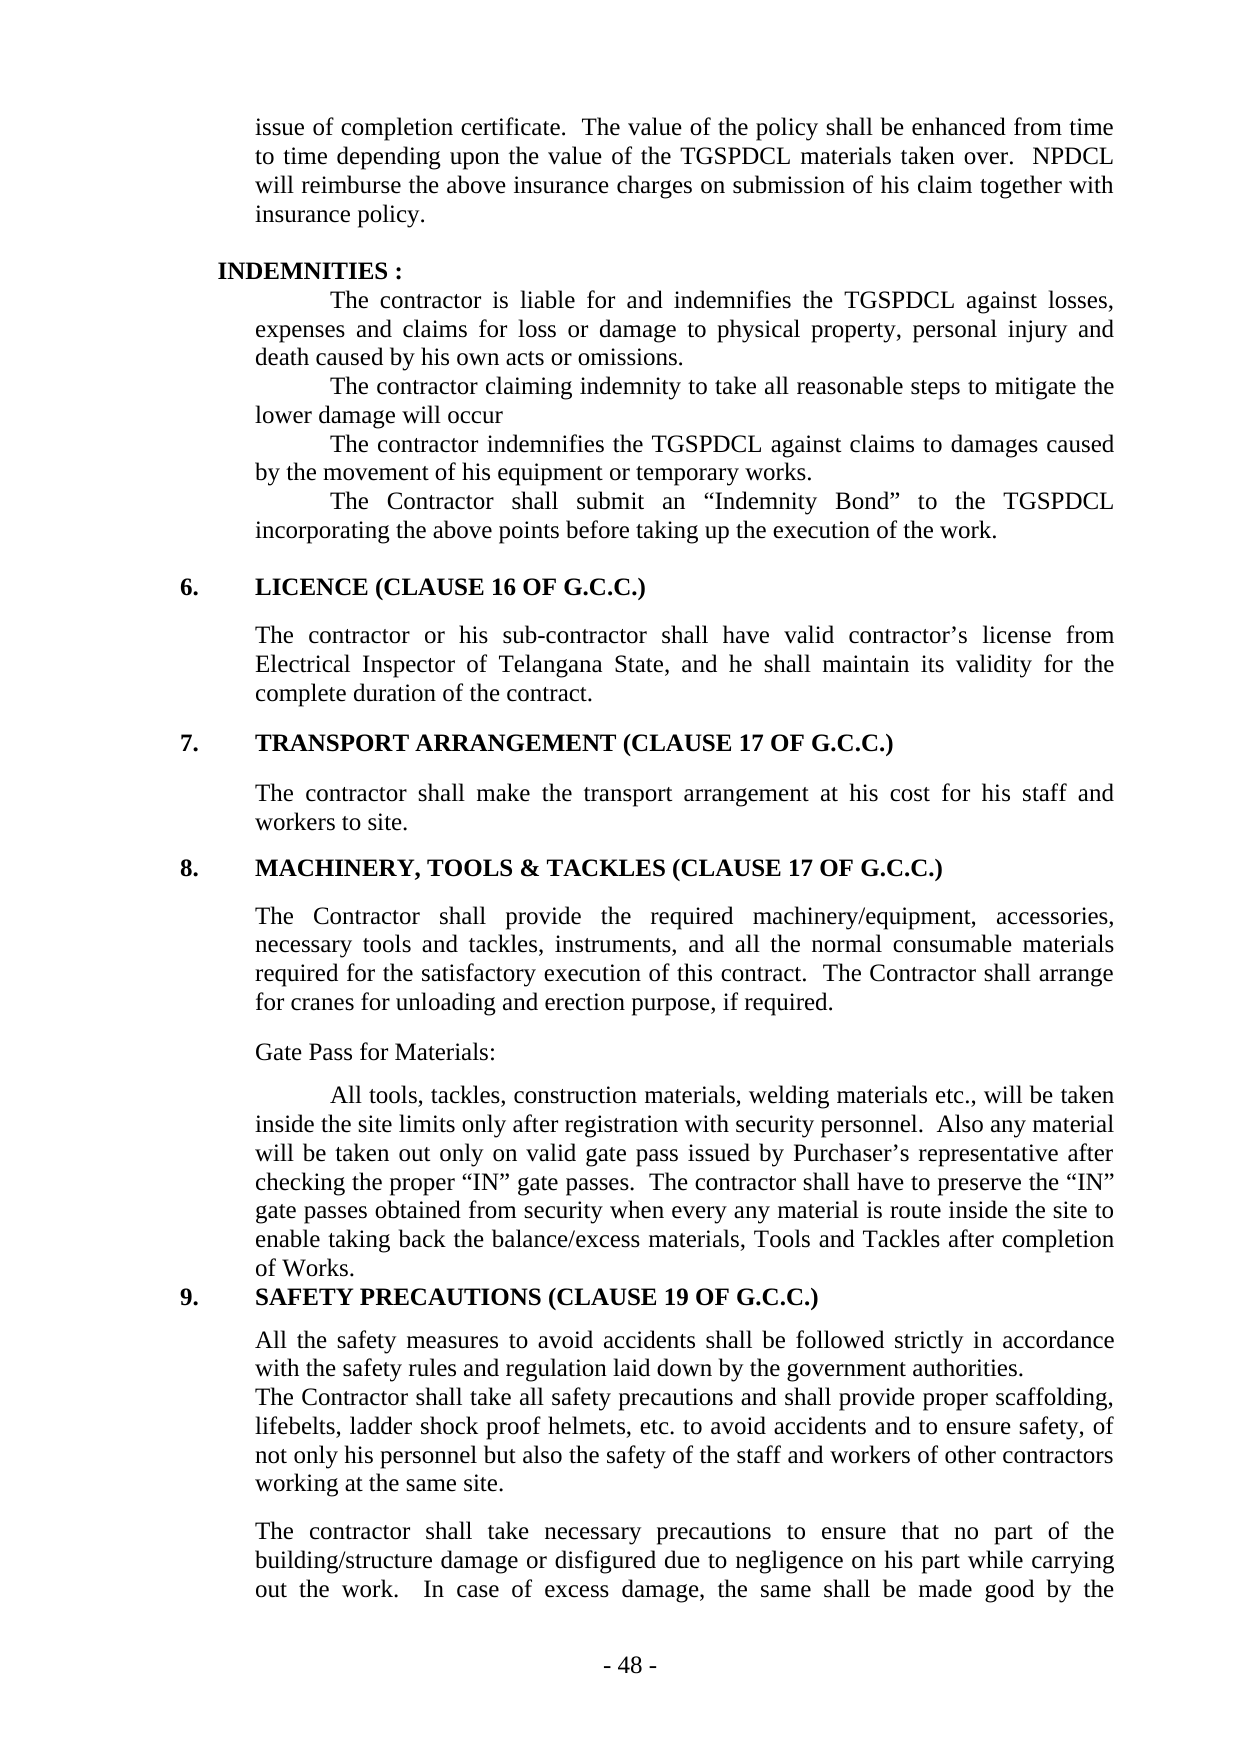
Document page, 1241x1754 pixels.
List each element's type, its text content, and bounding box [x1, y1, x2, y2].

text 9. SAFETY PRECAUTIONS (CLAUSE 19 OF G.C.C.) [180, 1282, 1115, 1310]
text All the safety measures to avoid accidents shall be followed strictly in accordance with the safety rules and regulation laid down by the government authorities. [255, 1325, 1115, 1382]
list TRANSPORT ARRANGEMENT (CLAUSE 17 OF G.C.C.) [180, 728, 1115, 757]
text All tools, tackles, construction materials, welding materials etc., will be taken inside the site limits only after registration with security personnel. Also any material will be taken out only on valid gate pass issued by Purchaser’s representative after checking the proper “IN” gate passes. The contractor shall have to preserve the “IN” gate passes obtained from security when every any material is route inside the site to enable taking back the balance/excess materials, Tools and Tackles after completion of Works. [255, 1080, 1115, 1282]
list INDEMNITIES : [180, 256, 1115, 285]
text The Contractor shall take all safety precautions and shall provide proper scaffolding, lifebelts, ladder shock proof helmets, etc. to avoid accidents and to ensure safety, of not only his personnel but also the safety of the staff and workers of other contractors working at the same site. [255, 1382, 1115, 1497]
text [255, 1516, 1115, 1603]
list The contractor is liable for and indemnifies the TGSPDCL against losses, expenses and claims for loss or damage to physical property, personal injury and death caused by his own acts or omissions. [180, 285, 1115, 371]
list The Contractor shall submit an “Indemnity Bond” to the TGSPDCL incorporating the above points before taking up the execution of the work. [255, 486, 1115, 544]
text Gate Pass for Materials: [255, 1037, 1115, 1066]
text The contractor or his sub-contractor shall have valid contractor’s license from Electrical Inspector of Telangana State, and he shall maintain its validity for the complete duration of the contract. [255, 620, 1115, 707]
text The Contractor shall provide the required machinery/equipment, accessories, necessary tools and tackles, instruments, and all the normal consumable materials required for the satisfactory execution of this contract. The Contractor shall arrange for cranes for unloading and erection purpose, if required. [255, 901, 1115, 1016]
list LICENCE (CLAUSE 16 OF G.C.C.) [180, 572, 1115, 601]
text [255, 112, 1115, 227]
list The contractor indemnifies the TGSPDCL against claims to damages caused by the movement of his equipment or temporary works. [255, 429, 1115, 486]
list The contractor claiming indemnity to take all reasonable steps to mitigate the lower damage will occur [255, 371, 1115, 429]
text The contractor shall make the transport arrangement at his cost for his staff and workers to site. [255, 778, 1115, 836]
list MACHINERY, TOOLS & TACKLES (CLAUSE 17 OF G.C.C.) [180, 853, 1115, 882]
